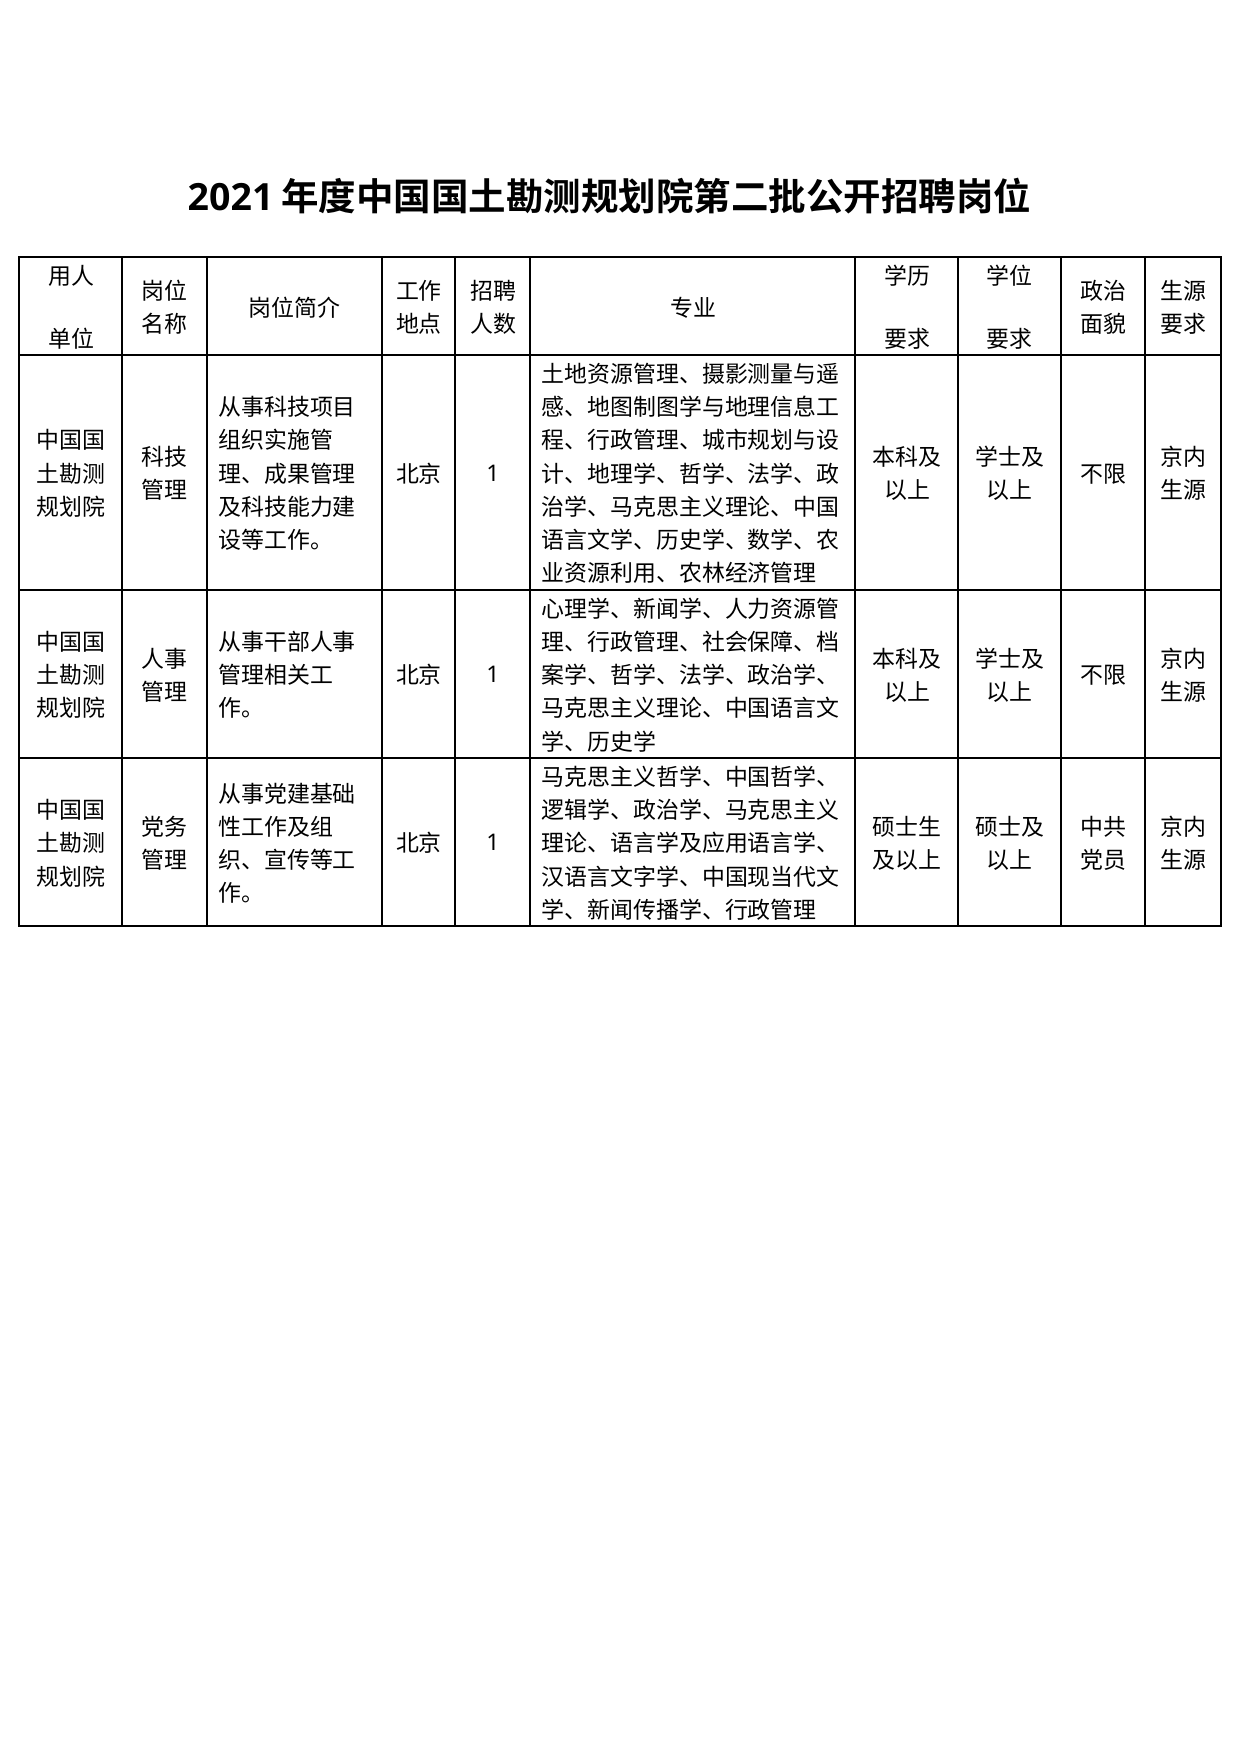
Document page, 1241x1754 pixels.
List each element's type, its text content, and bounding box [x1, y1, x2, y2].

table_cell 京内生源 [1146, 356, 1220, 588]
table_cell 科技管理 [123, 356, 206, 588]
table_cell 1 [456, 356, 529, 588]
table_cell 从事科技项目组织实施管理、成果管理及科技能力建设等工作。 [208, 356, 381, 588]
table_cell 不限 [1062, 591, 1144, 757]
subtitle 2021年度中国国土勘测规划院第二批公开招聘岗位 [187, 162, 1053, 227]
table_cell 北京 [383, 591, 454, 757]
table_header 招聘人数 [456, 258, 529, 354]
table_cell 不限 [1062, 356, 1144, 588]
table_cell 中共党员 [1062, 759, 1144, 925]
table_header 学历 要求 [856, 258, 957, 354]
table_cell 本科及以上 [856, 356, 957, 588]
table_header 岗位 名称 [123, 258, 206, 354]
table_header 学位 要求 [959, 258, 1060, 354]
table_cell 1 [456, 759, 529, 925]
table_header 工作地点 [383, 258, 454, 354]
table_cell 人事管理 [123, 591, 206, 757]
table_header 政治面貌 [1062, 258, 1144, 354]
table_header 专业 [531, 258, 854, 354]
table_cell 从事干部人事管理相关工作。 [208, 591, 381, 757]
table_cell 本科及以上 [856, 591, 957, 757]
table_cell 京内生源 [1146, 591, 1220, 757]
table_cell 硕士生及以上 [856, 759, 957, 925]
table_cell 北京 [383, 356, 454, 588]
table_header 岗位简介 [208, 258, 381, 354]
table_cell 中国国土勘测规划院 [20, 356, 121, 588]
table_cell 马克思主义哲学、中国哲学、逻辑学、政治学、马克思主义理论、语言学及应用语言学、汉语言文字学、中国现当代文学、新闻传播学、行政管理 [531, 759, 854, 925]
table_cell 学士及以上 [959, 356, 1060, 588]
table_cell 中国国土勘测规划院 [20, 759, 121, 925]
table_cell 硕士及以上 [959, 759, 1060, 925]
table_cell 从事党建基础性工作及组织、宣传等工作。 [208, 759, 381, 925]
table_cell 土地资源管理、摄影测量与遥感、地图制图学与地理信息工程、行政管理、城市规划与设计、地理学、哲学、法学、政治学、马克思主义理论、中国语言文学、历史学、数学、农业资源利用、农林经济管理 [531, 356, 854, 588]
table_cell 党务管理 [123, 759, 206, 925]
table_cell 北京 [383, 759, 454, 925]
table_cell 心理学、新闻学、人力资源管理、行政管理、社会保障、档案学、哲学、法学、政治学、马克思主义理论、中国语言文学、历史学 [531, 591, 854, 757]
table_cell 1 [456, 591, 529, 757]
table_cell 中国国土勘测规划院 [20, 591, 121, 757]
table_header 生源要求 [1146, 258, 1220, 354]
table_cell 学士及以上 [959, 591, 1060, 757]
table_cell 京内生源 [1146, 759, 1220, 925]
table_header 用人 单位 [20, 258, 121, 354]
